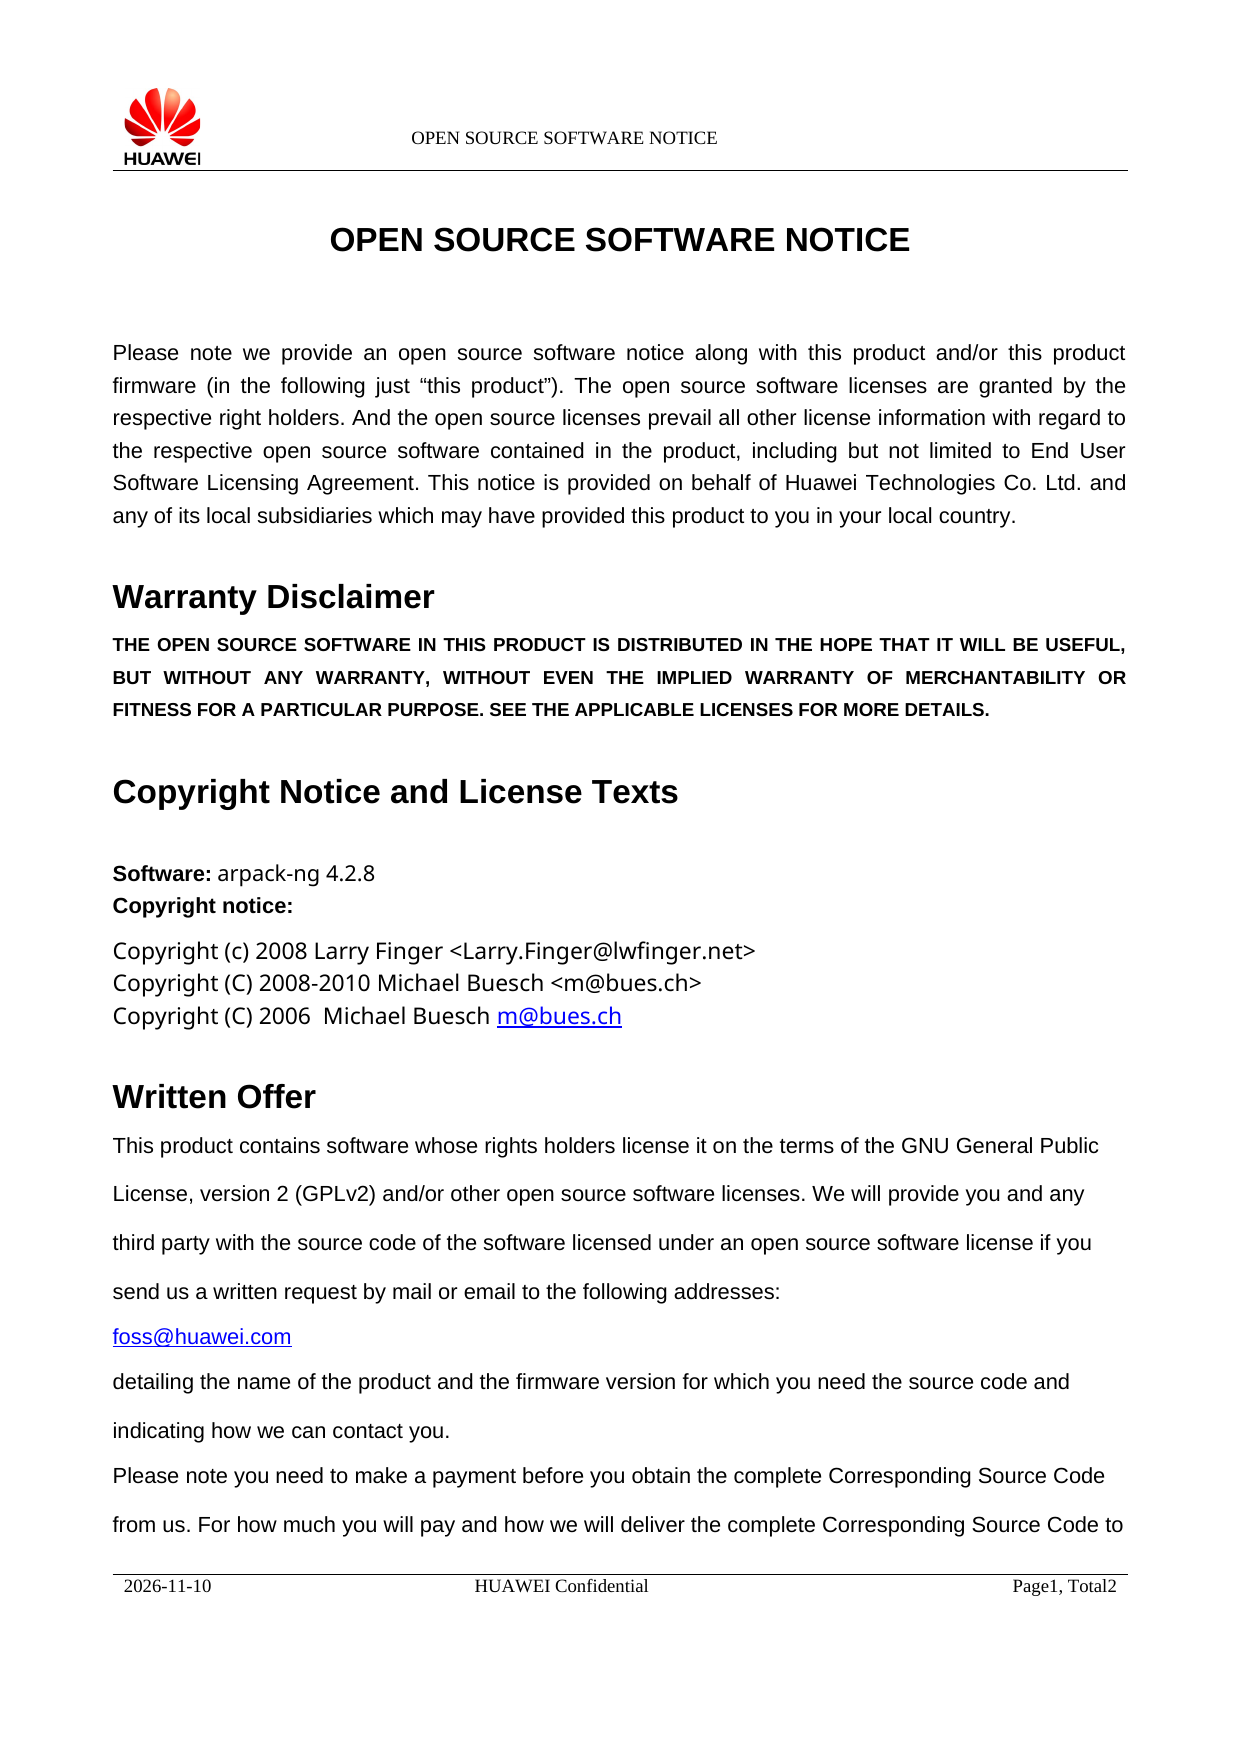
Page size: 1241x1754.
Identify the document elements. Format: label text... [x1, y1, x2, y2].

title Software: arpack-ng 4.2.8 [112, 856, 1128, 889]
text Copyright (C) 2006 Michael Buesch m@bues.ch [112, 999, 1128, 1031]
text detailing the name of the product and the firmware version for which you need the source code and indicating how we can contact you. [112, 1365, 1128, 1447]
text Copyright (C) 2008-2010 Michael Buesch <m@bues.ch> [112, 966, 1128, 999]
text OPEN SOURCE SOFTWARE NOTICE [112, 206, 1128, 271]
text Warranty Disclaimer [112, 564, 1128, 629]
text Copyright Notice and License Texts [112, 759, 1128, 824]
text Written Offer [112, 1064, 1128, 1129]
text This product contains software whose rights holders license it on the terms of the GNU General Public License, version 2 (GPLv2) and/or other open source software licenses. We will provide you and any third party with the source code of the software licensed under an open source software license if you send us a written request by mail or email to the following addresses: [112, 1129, 1128, 1308]
text Please note we provide an open source software notice along with this product and/or this product firmware (in the following just “this product”). The open source software licenses are granted by the respective right holders. And the open source licenses prevail all other license information with regard to the respective open source software contained in the product, including but not limited to End User Software Licensing Agreement. This notice is provided on behalf of Huawei Technologies Co. Ltd. and any of its local subsidiaries which may have provided this product to you in your local country. [112, 336, 1128, 531]
text Copyright notice: [112, 889, 1128, 921]
picture [124, 88, 201, 165]
text Copyright (c) 2008 Larry Finger <Larry.Finger@lwfinger.net> [112, 934, 1128, 966]
text foss@huawei.com [112, 1320, 1128, 1353]
text The open source software in this product is distributed in the hope that it will be useful, but WITHOUT ANY WARRANTY, without even the implied warranty of MERCHANTABILITY or FITNESS FOR A PARTICULAR PURPOSE. See the applicable licenses for more details. [112, 629, 1128, 726]
